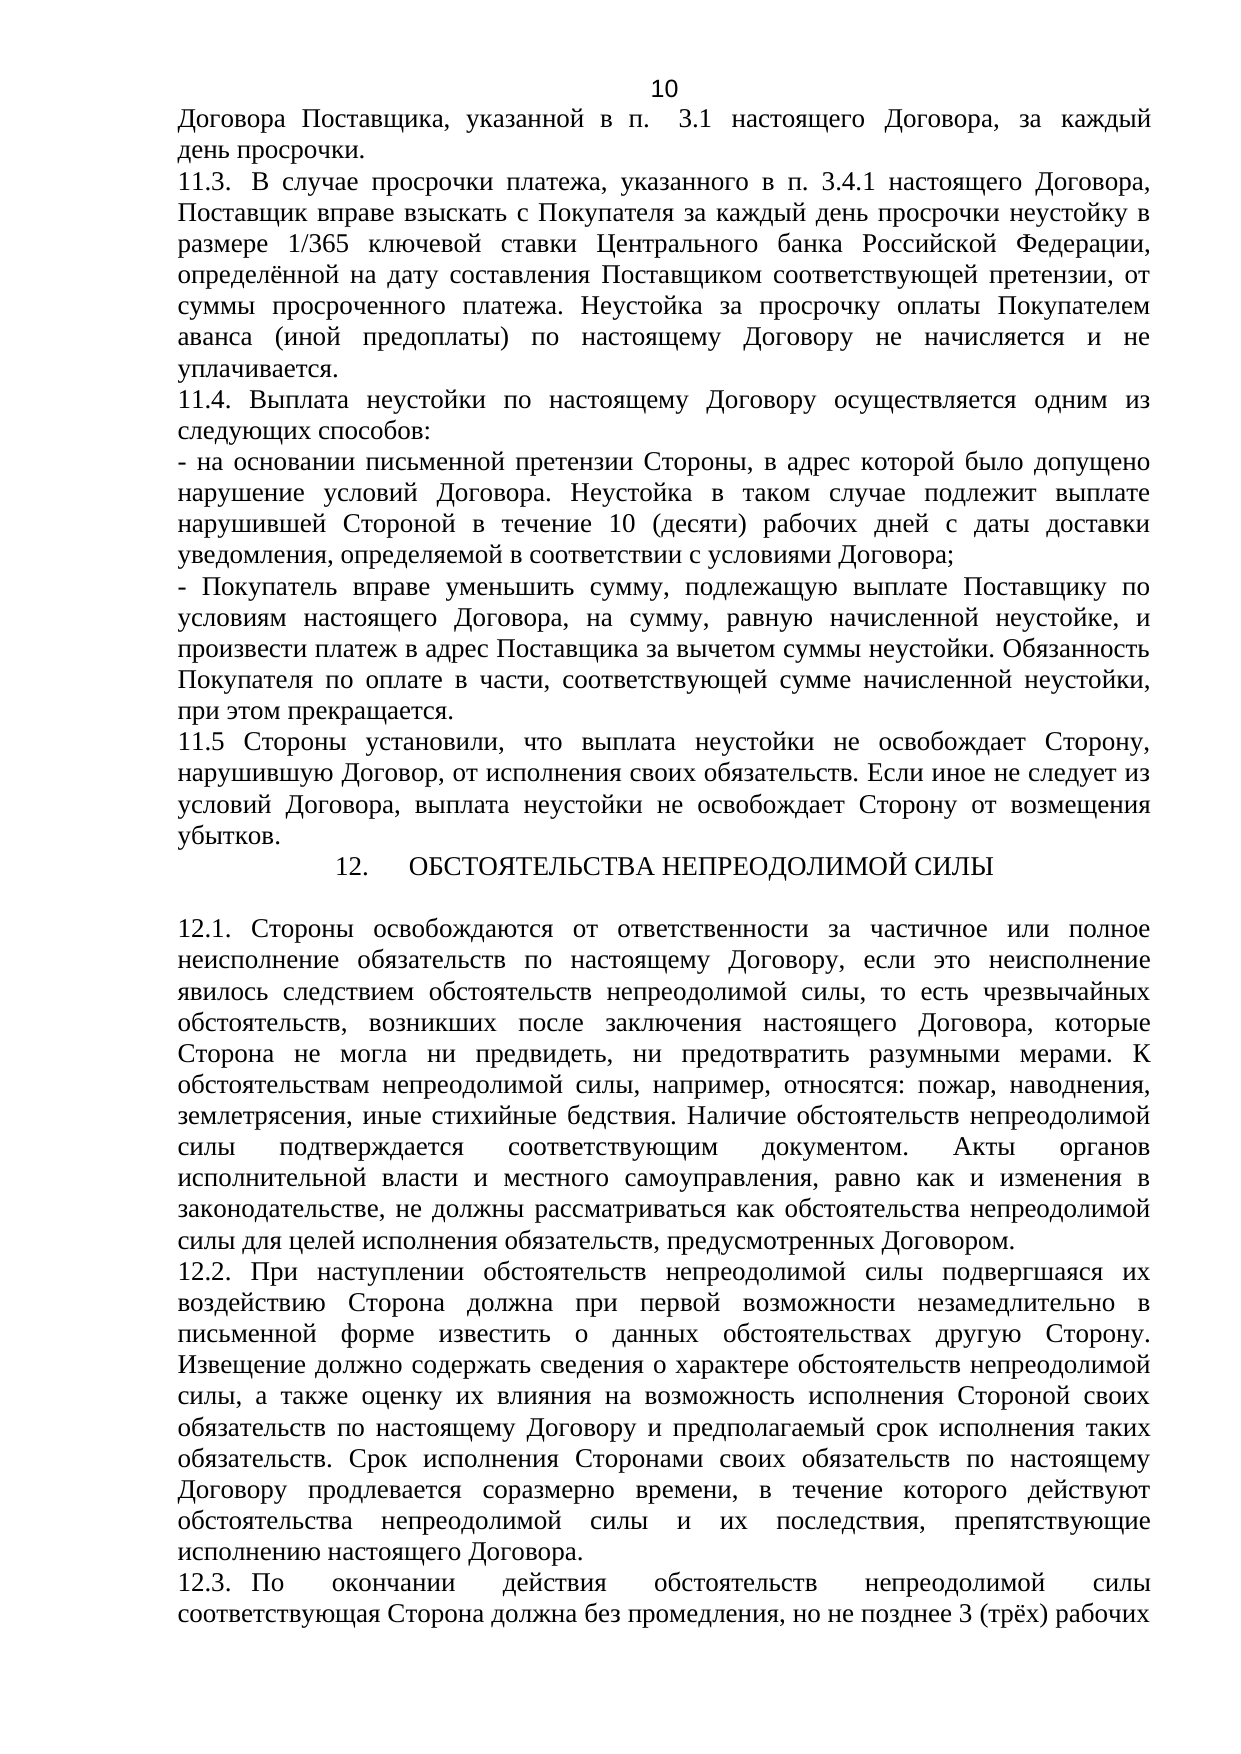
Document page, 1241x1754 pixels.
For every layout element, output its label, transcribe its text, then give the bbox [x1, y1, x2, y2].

text 12.2. При наступлении обстоятельств непреодолимой силы подвергшаяся их воздействию Сторона должна при первой возможности незамедлительно в письменной форме известить о данных обстоятельствах другую Сторону. Извещение должно содержать сведения о характере обстоятельств непреодолимой силы, а также оценку их влияния на возможность исполнения Стороной своих обязательств по настоящему Договору и предполагаемый срок исполнения таких обязательств. Срок исполнения Сторонами своих обязательств по настоящему Договору продлевается соразмерно времени, в течение которого действуют обстоятельства непреодолимой силы и их последствия, препятствующие исполнению настоящего Договора. [177, 1255, 1152, 1566]
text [177, 102, 1152, 165]
list ОБСТОЯТЕЛЬСТВА НЕПРЕОДОЛИМОЙ СИЛЫ [177, 850, 1152, 881]
text 11.4. Выплата неустойки по настоящему Договору осуществляется одним из следующих способов: [177, 383, 1152, 445]
text 11.5 Стороны установили, что выплата неустойки не освобождает Сторону, нарушившую Договор, от исполнения своих обязательств. Если иное не следует из условий Договора, выплата неустойки не освобождает Сторону от возмещения убытков. [177, 725, 1152, 850]
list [177, 1566, 1152, 1629]
text - Покупатель вправе уменьшить сумму, подлежащую выплате Поставщику по условиям настоящего Договора, на сумму, равную начисленной неустойке, и произвести платеж в адрес Поставщика за вычетом суммы неустойки. Обязанность Покупателя по оплате в части, соответствующей сумме начисленной неустойки, при этом прекращается. [177, 570, 1152, 725]
text 12.1. Стороны освобождаются от ответственности за частичное или полное неисполнение обязательств по настоящему Договору, если это неисполнение явилось следствием обстоятельств непреодолимой силы, то есть чрезвычайных обстоятельств, возникших после заключения настоящего Договора, которые Сторона не могла ни предвидеть, ни предотвратить разумными мерами. К обстоятельствам непреодолимой силы, например, относятся: пожар, наводнения, землетрясения, иные стихийные бедствия. Наличие обстоятельств непреодолимой силы подтверждается соответствующим документом. Акты органов исполнительной власти и местного самоуправления, равно как и изменения в законодательстве, не должны рассматриваться как обстоятельства непреодолимой силы для целей исполнения обязательств, предусмотренных Договором. [177, 912, 1152, 1255]
list В случае просрочки платежа, указанного в п. 3.4.1 настоящего Договора, Поставщик вправе взыскать с Покупателя за каждый день просрочки неустойку в размере 1/365 ключевой ставки Центрального банка Российской Федерации, определённой на дату составления Поставщиком соответствующей претензии, от суммы просроченного платежа. Неустойка за просрочку оплаты Покупателем аванса (иной предоплаты) по настоящему Договору не начисляется и не уплачивается. [177, 165, 1152, 383]
text - на основании письменной претензии Стороны, в адрес которой было допущено нарушение условий Договора. Неустойка в таком случае подлежит выплате нарушившей Стороной в течение 10 (десяти) рабочих дней с даты доставки уведомления, определяемой в соответствии с условиями Договора; [177, 445, 1152, 570]
